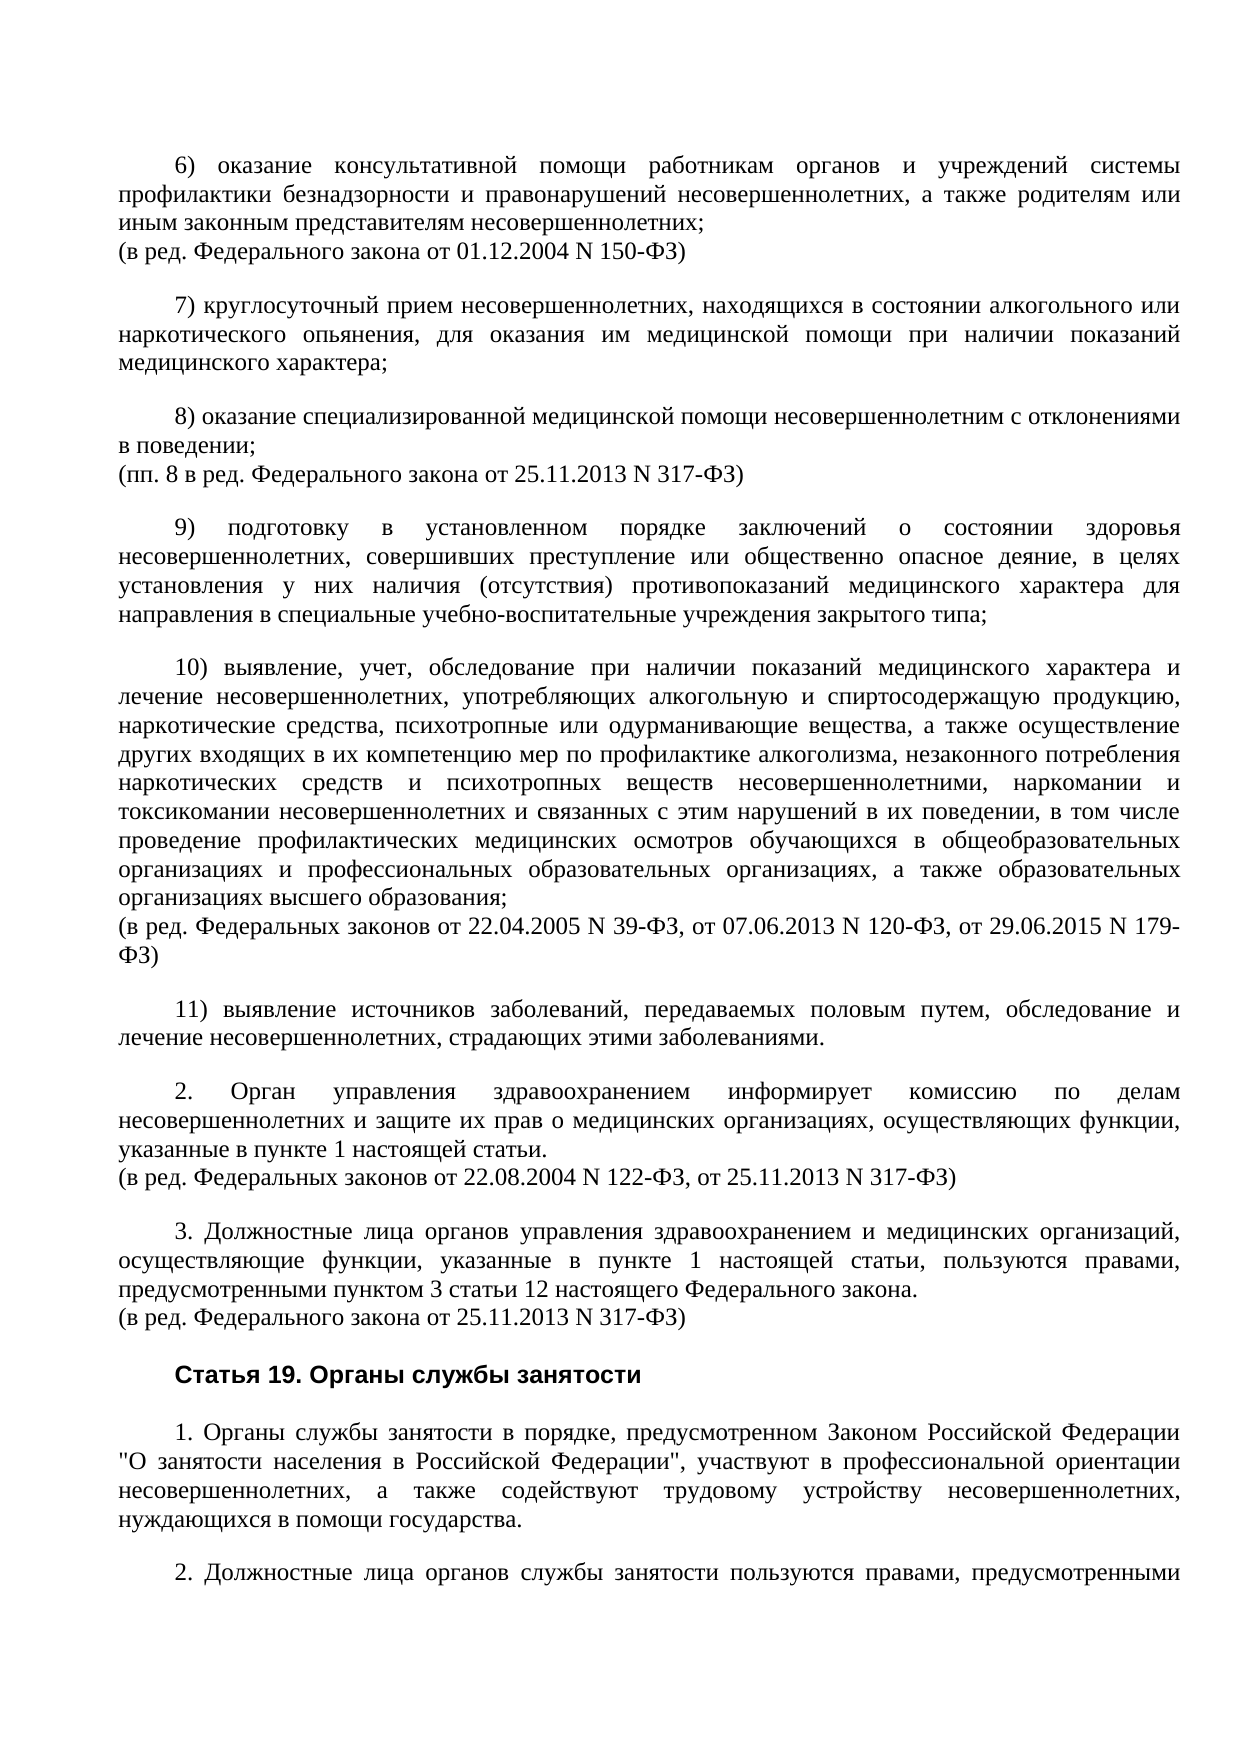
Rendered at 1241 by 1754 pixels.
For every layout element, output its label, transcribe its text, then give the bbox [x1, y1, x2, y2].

text (в ред. Федерального закона от 01.12.2004 N 150-ФЗ) [118, 236, 1181, 265]
text 2. Орган управления здравоохранением информирует комиссию по делам несовершеннолетних и защите их прав о медицинских организациях, осуществляющих функции, указанные в пункте 1 настоящей статьи. [118, 1076, 1181, 1162]
text 6) оказание консультативной помощи работникам органов и учреждений системы профилактики безнадзорности и правонарушений несовершеннолетних, а также родителям или иным законным представителям несовершеннолетних; [118, 150, 1181, 236]
text (в ред. Федеральных законов от 22.04.2005 N 39-ФЗ, от 07.06.2013 N 120-ФЗ, от 29.06.2015 N 179-ФЗ) [118, 911, 1181, 969]
text 10) выявление, учет, обследование при наличии показаний медицинского характера и лечение несовершеннолетних, употребляющих алкогольную и спиртосодержащую продукцию, наркотические средства, психотропные или одурманивающие вещества, а также осуществление других входящих в их компетенцию мер по профилактике алкоголизма, незаконного потребления наркотических средств и психотропных веществ несовершеннолетними, наркомании и токсикомании несовершеннолетних и связанных с этим нарушений в их поведении, в том числе проведение профилактических медицинских осмотров обучающихся в общеобразовательных организациях и профессиональных образовательных организациях, а также образовательных организациях высшего образования; [118, 652, 1181, 911]
text 8) оказание специализированной медицинской помощи несовершеннолетним с отклонениями в поведении; [118, 401, 1181, 459]
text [118, 1557, 1181, 1586]
title Статья 19. Органы службы занятости [118, 1360, 1181, 1389]
text 11) выявление источников заболеваний, передаваемых половым путем, обследование и лечение несовершеннолетних, страдающих этими заболеваниями. [118, 994, 1181, 1051]
text (пп. 8 в ред. Федерального закона от 25.11.2013 N 317-ФЗ) [118, 459, 1181, 487]
text (в ред. Федерального закона от 25.11.2013 N 317-ФЗ) [118, 1302, 1181, 1331]
text 9) подготовку в установленном порядке заключений о состоянии здоровья несовершеннолетних, совершивших преступление или общественно опасное деяние, в целях установления у них наличия (отсутствия) противопоказаний медицинского характера для направления в специальные учебно-воспитательные учреждения закрытого типа; [118, 512, 1181, 627]
text 1. Органы службы занятости в порядке, предусмотренном Законом Российской Федерации "О занятости населения в Российской Федерации", участвуют в профессиональной ориентации несовершеннолетних, а также содействуют трудовому устройству несовершеннолетних, нуждающихся в помощи государства. [118, 1417, 1181, 1532]
text 3. Должностные лица органов управления здравоохранением и медицинских организаций, осуществляющие функции, указанные в пункте 1 настоящей статьи, пользуются правами, предусмотренными пунктом 3 статьи 12 настоящего Федерального закона. [118, 1216, 1181, 1302]
text 7) круглосуточный прием несовершеннолетних, находящихся в состоянии алкогольного или наркотического опьянения, для оказания им медицинской помощи при наличии показаний медицинского характера; [118, 290, 1181, 376]
text (в ред. Федеральных законов от 22.08.2004 N 122-ФЗ, от 25.11.2013 N 317-ФЗ) [118, 1162, 1181, 1191]
